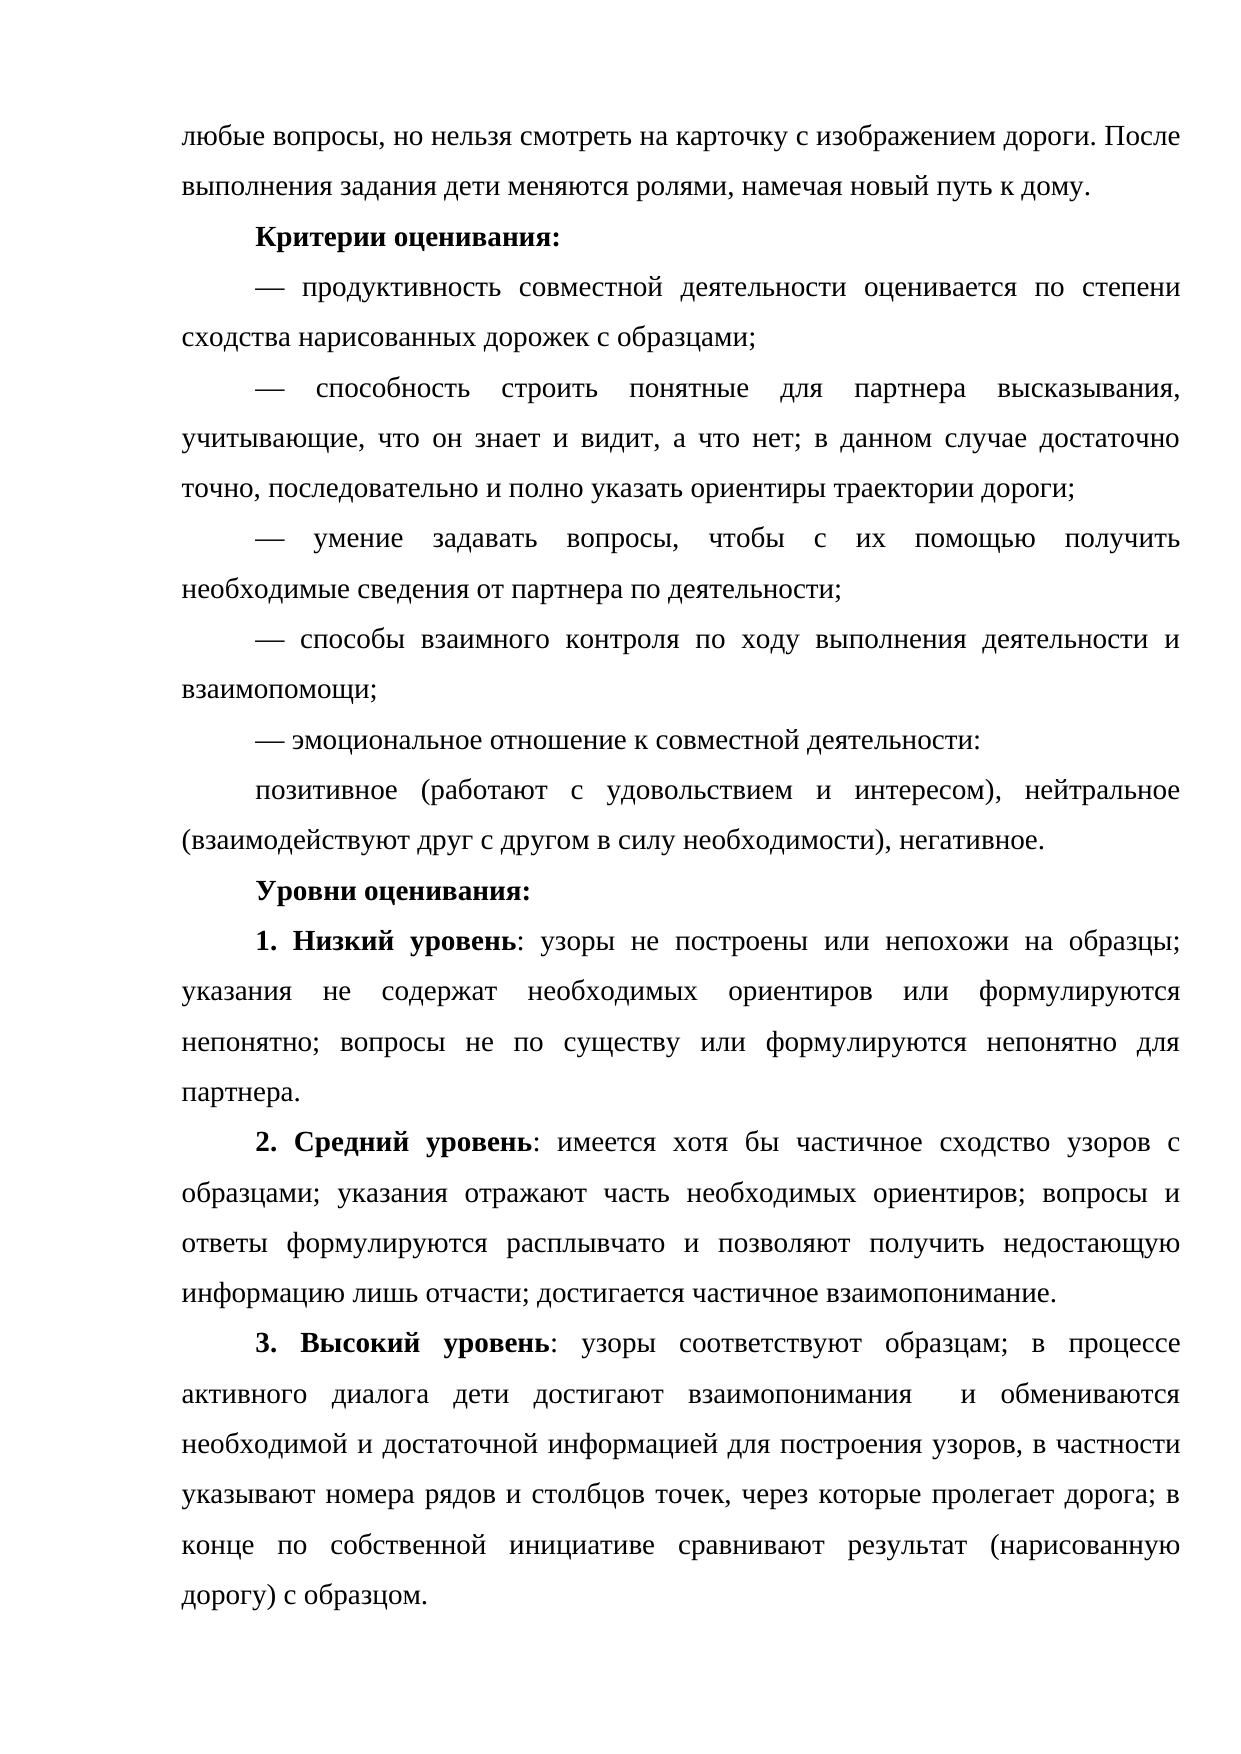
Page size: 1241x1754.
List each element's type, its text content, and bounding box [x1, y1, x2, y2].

text позитивное (работают с удовольствием и интересом), нейтральное (взаимодействуют друг с другом в силу необходимости), негативное. [181, 772, 1181, 856]
text — способы взаимного контроля по ходу выполнения деятельности и взаимопомощи; [181, 621, 1181, 705]
text 3. Высокий уровень: узоры соответствуют образцам; в процессе активного диалога дети достигают взаимопонимания и обмениваются необходимой и достаточной информацией для построения узоров, в частности указывают номера рядов и столбцов точек, через которые пролегает дорога; в конце по собственной инициативе сравнивают результат (нарисованную дорогу) с образцом. [181, 1326, 1181, 1611]
text 1. Низкий уровень: узоры не построены или непохожи на образцы; указания не содержат необходимых ориентиров или формулируются непонятно; вопросы не по существу или формулируются непонятно для партнера. [181, 923, 1181, 1108]
text — эмоциональное отношение к совместной деятельности: [181, 722, 1181, 755]
text — способность строить понятные для партнера высказывания, учитывающие, что он знает и видит, а что нет; в данном случае достаточно точно, последовательно и полно указать ориентиры траектории дороги; [181, 370, 1181, 504]
text — продуктивность совместной деятельности оценивается по степени сходства нарисованных дорожек с образцами; [181, 269, 1181, 353]
text Критерии оценивания: [181, 219, 1181, 252]
text — умение задавать вопросы, чтобы с их помощью получить необходимые сведения от партнера по деятельности; [181, 521, 1181, 604]
text 2. Средний уровень: имеется хотя бы частичное сходство узоров с образцами; указания отражают часть необходимых ориентиров; вопросы и ответы формулируются расплывчато и позволяют получить недостающую информацию лишь отчасти; достигается частичное взаимопонимание. [181, 1124, 1181, 1309]
text Уровни оценивания: [181, 873, 1181, 906]
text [181, 118, 1181, 202]
